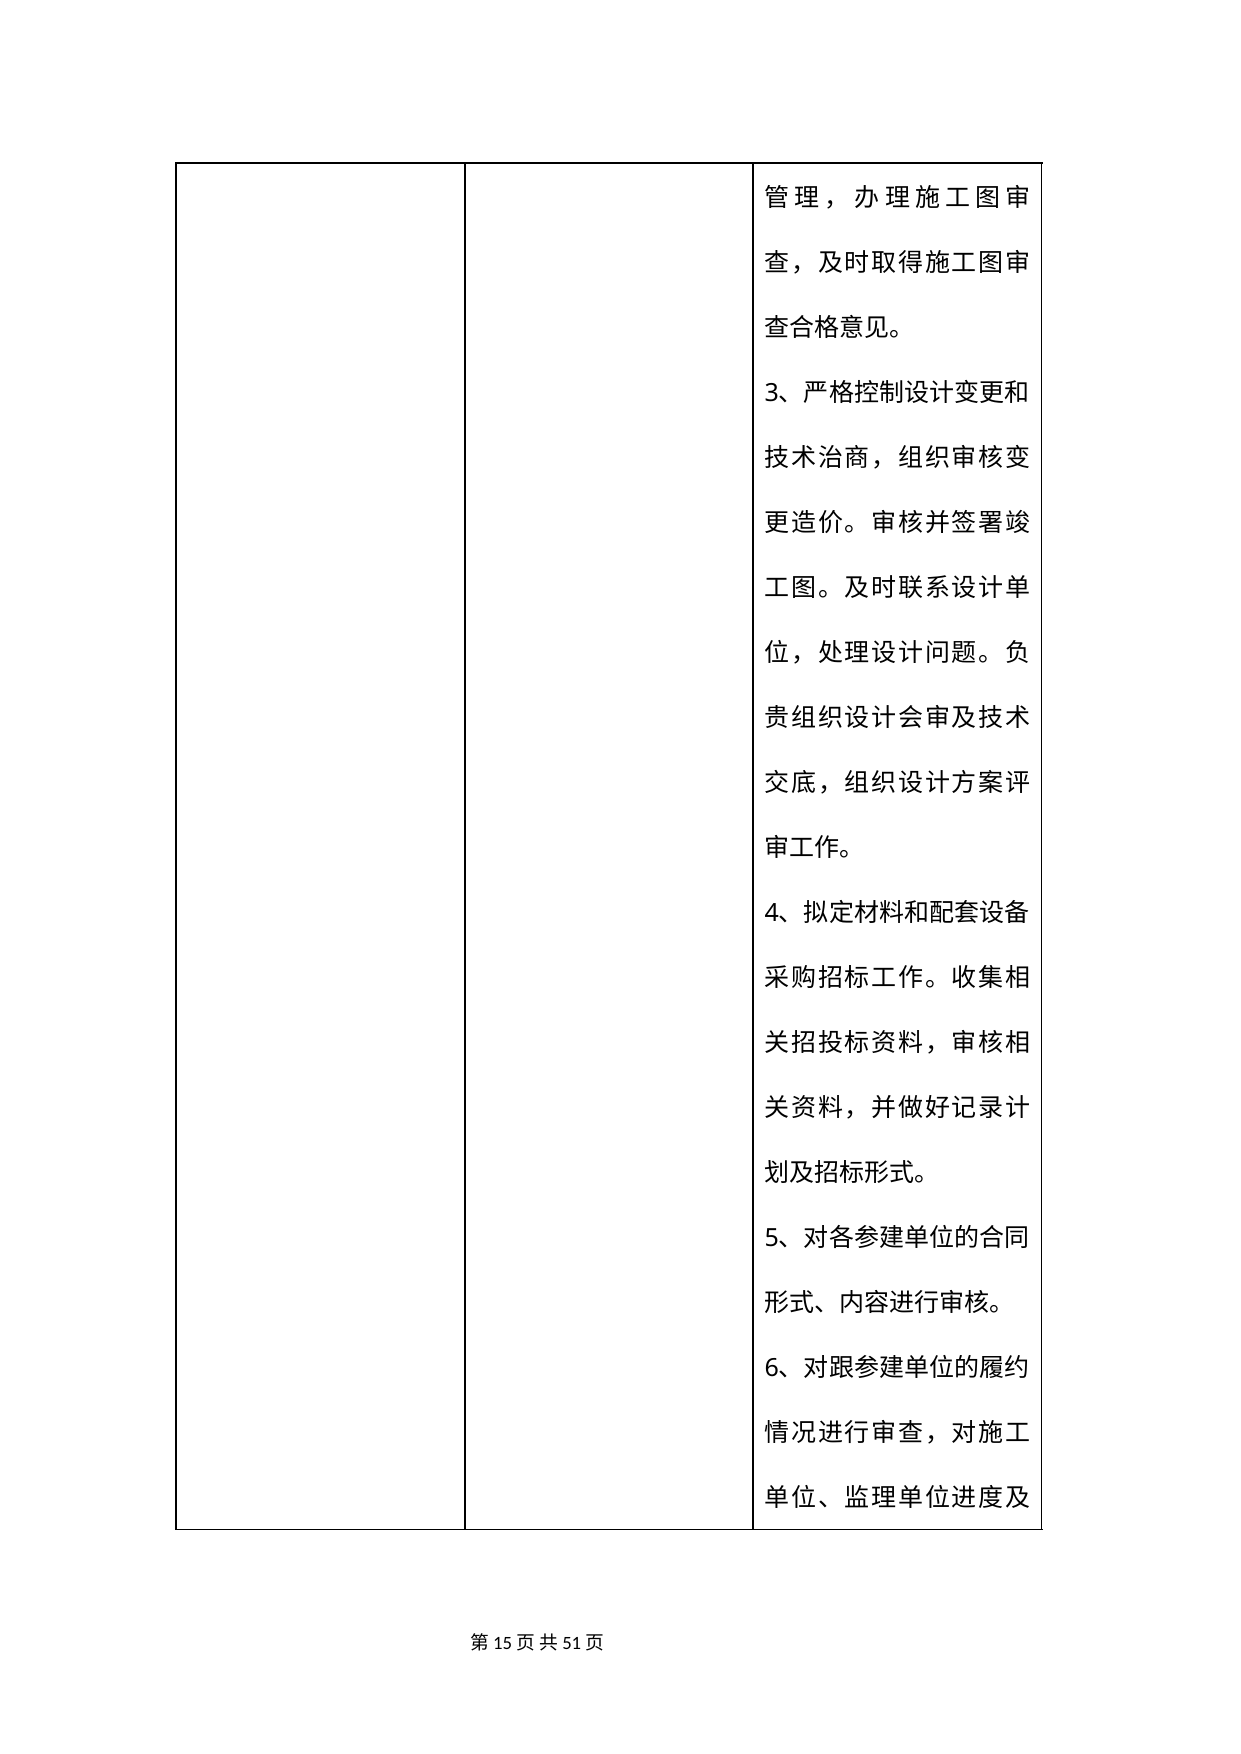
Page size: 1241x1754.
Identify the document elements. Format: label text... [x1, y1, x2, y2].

table_cell [466, 164, 752, 1528]
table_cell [754, 164, 1041, 1528]
table_cell 1 [177, 164, 464, 1528]
